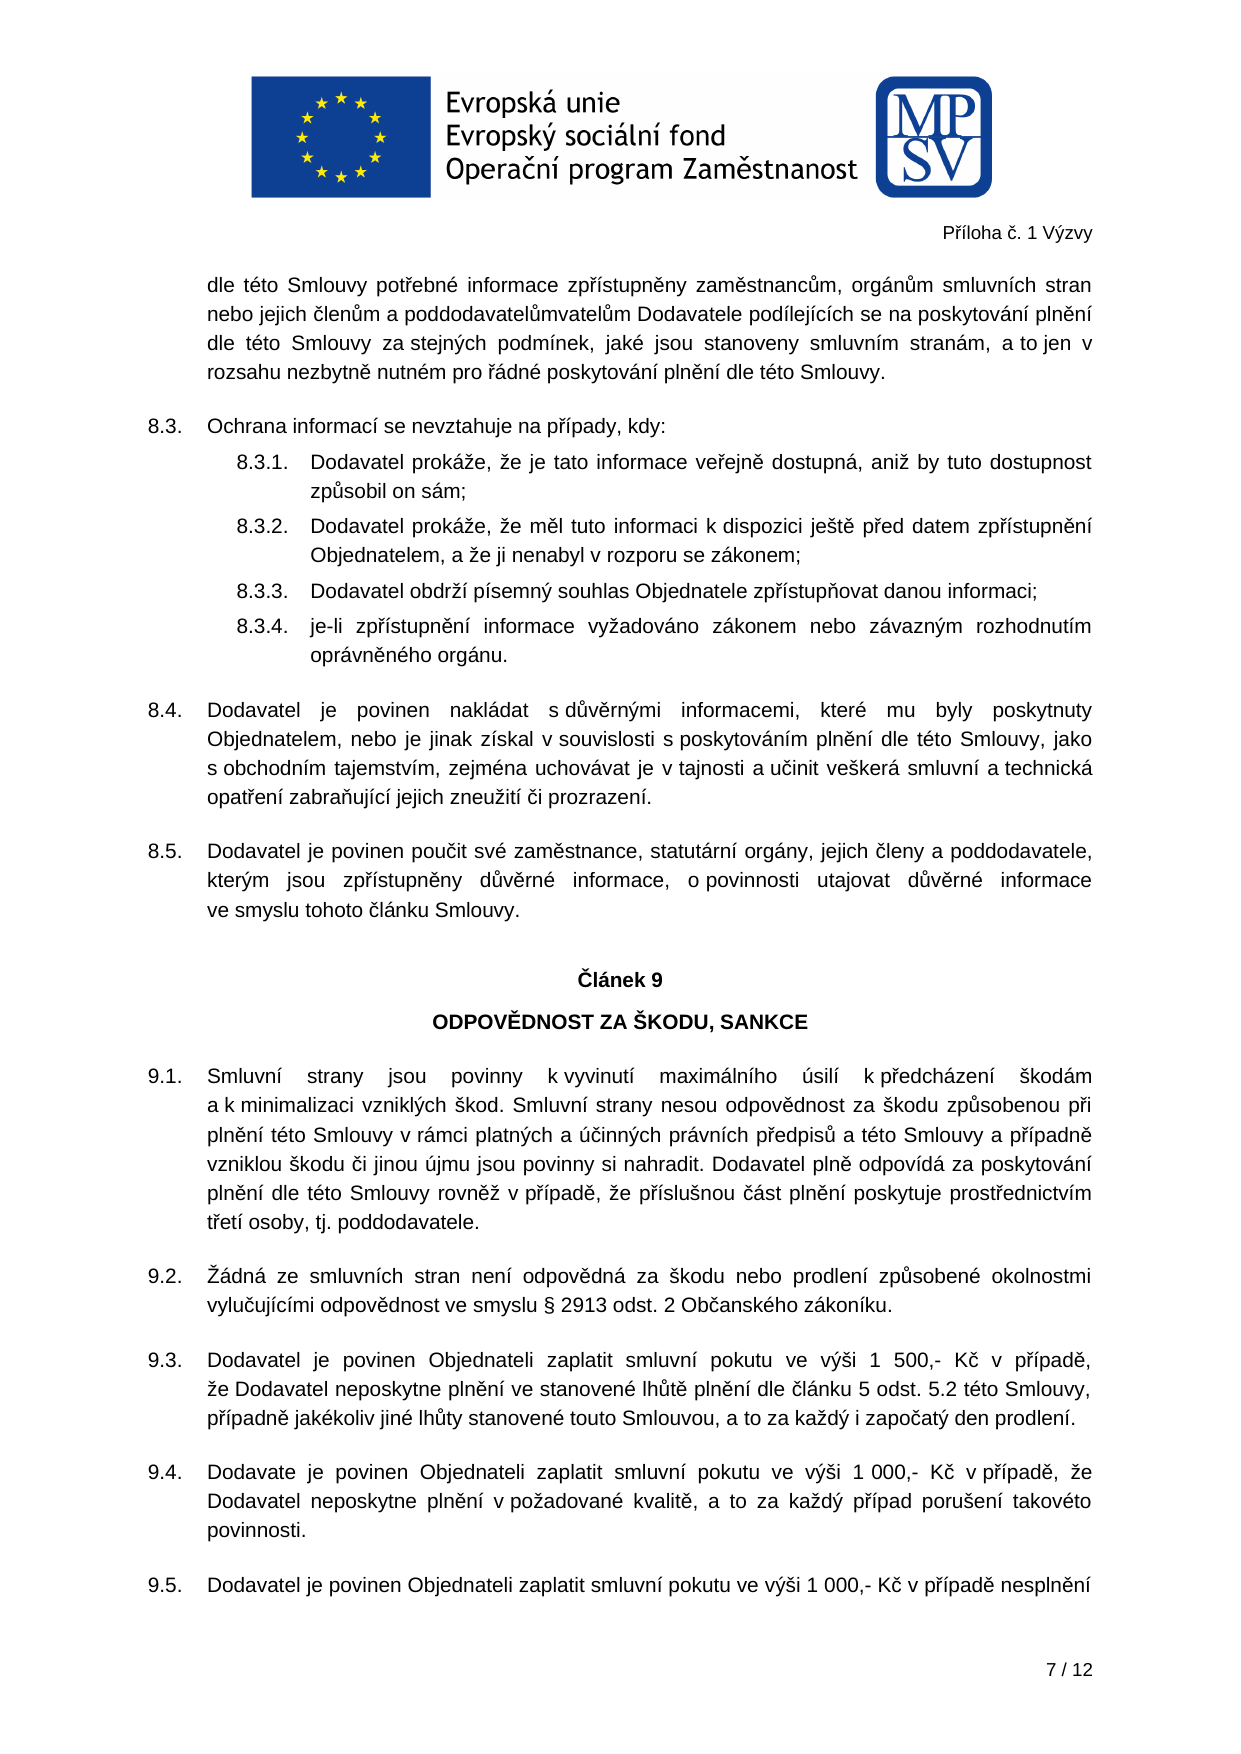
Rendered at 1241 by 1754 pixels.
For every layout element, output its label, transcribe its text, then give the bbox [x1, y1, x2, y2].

list Smluvní strany jsou povinny k vyvinutí maximálního úsilí k předcházení škodám a k minimalizaci vzniklých škod. Smluvní strany nesou odpovědnost za škodu způsobenou při plnění této Smlouvy v rámci platných a účinných právních předpisů a této Smlouvy a případně vzniklou škodu či jinou újmu jsou povinny si nahradit. Dodavatel plně odpovídá za poskytování plnění dle této Smlouvy rovněž v případě, že příslušnou část plnění poskytuje prostřednictvím třetí osoby, tj. poddodavatele. [148, 1059, 1092, 1234]
list Dodavatel prokáže, že měl tuto informaci k dispozici ještě před datem zpřístupnění Objednatelem, a že ji nenabyl v rozporu se zákonem; [236, 509, 1092, 567]
list Dodavate je povinen Objednateli zaplatit smluvní pokutu ve výši 1 000,- Kč v případě, že Dodavatel neposkytne plnění v požadované kvalitě, a to za každý případ porušení takovéto povinnosti. [148, 1455, 1092, 1542]
text ODPOVĚDNOST ZA ŠKODU, SANKCE [148, 1005, 1092, 1034]
list je-li zpřístupnění informace vyžadováno zákonem nebo závazným rozhodnutím oprávněného orgánu. [236, 609, 1092, 667]
list Dodavatel je povinen nakládat s důvěrnými informacemi, které mu byly poskytnuty Objednatelem, nebo je jinak získal v souvislosti s poskytováním plnění dle této Smlouvy, jako s obchodním tajemstvím, zejména uchovávat je v tajnosti a učinit veškerá smluvní a technická opatření zabraňující jejich zneužití či prozrazení. [148, 692, 1092, 809]
list Dodavatel obdrží písemný souhlas Objednatele zpřístupňovat danou informaci; [236, 573, 1092, 603]
picture [248, 73, 992, 201]
list Ochrana informací se nevztahuje na případy, kdy: [148, 409, 1092, 438]
list Dodavatel je povinen Objednateli zaplatit smluvní pokutu ve výši 1 500,- Kč v případě, že Dodavatel neposkytne plnění ve stanovené lhůtě plnění dle článku 5 odst. 5.2 této Smlouvy, případně jakékoliv jiné lhůty stanovené touto Smlouvou, a to za každý i započatý den prodlení. [148, 1342, 1092, 1430]
list Dodavatel je povinen poučit své zaměstnance, statutární orgány, jejich členy a poddodavatele, kterým jsou zpřístupněny důvěrné informace, o povinnosti utajovat důvěrné informace ve smyslu tohoto článku Smlouvy. [148, 834, 1092, 921]
list Žádná ze smluvních stran není odpovědná za škodu nebo prodlení způsobené okolnostmi vylučujícími odpovědnost ve smyslu § 2913 odst. 2 Občanského zákoníku. [148, 1259, 1092, 1317]
text Článek 9 [148, 963, 1092, 992]
list Dodavatel prokáže, že je tato informace veřejně dostupná, aniž by tuto dostupnost způsobil on sám; [236, 444, 1092, 503]
